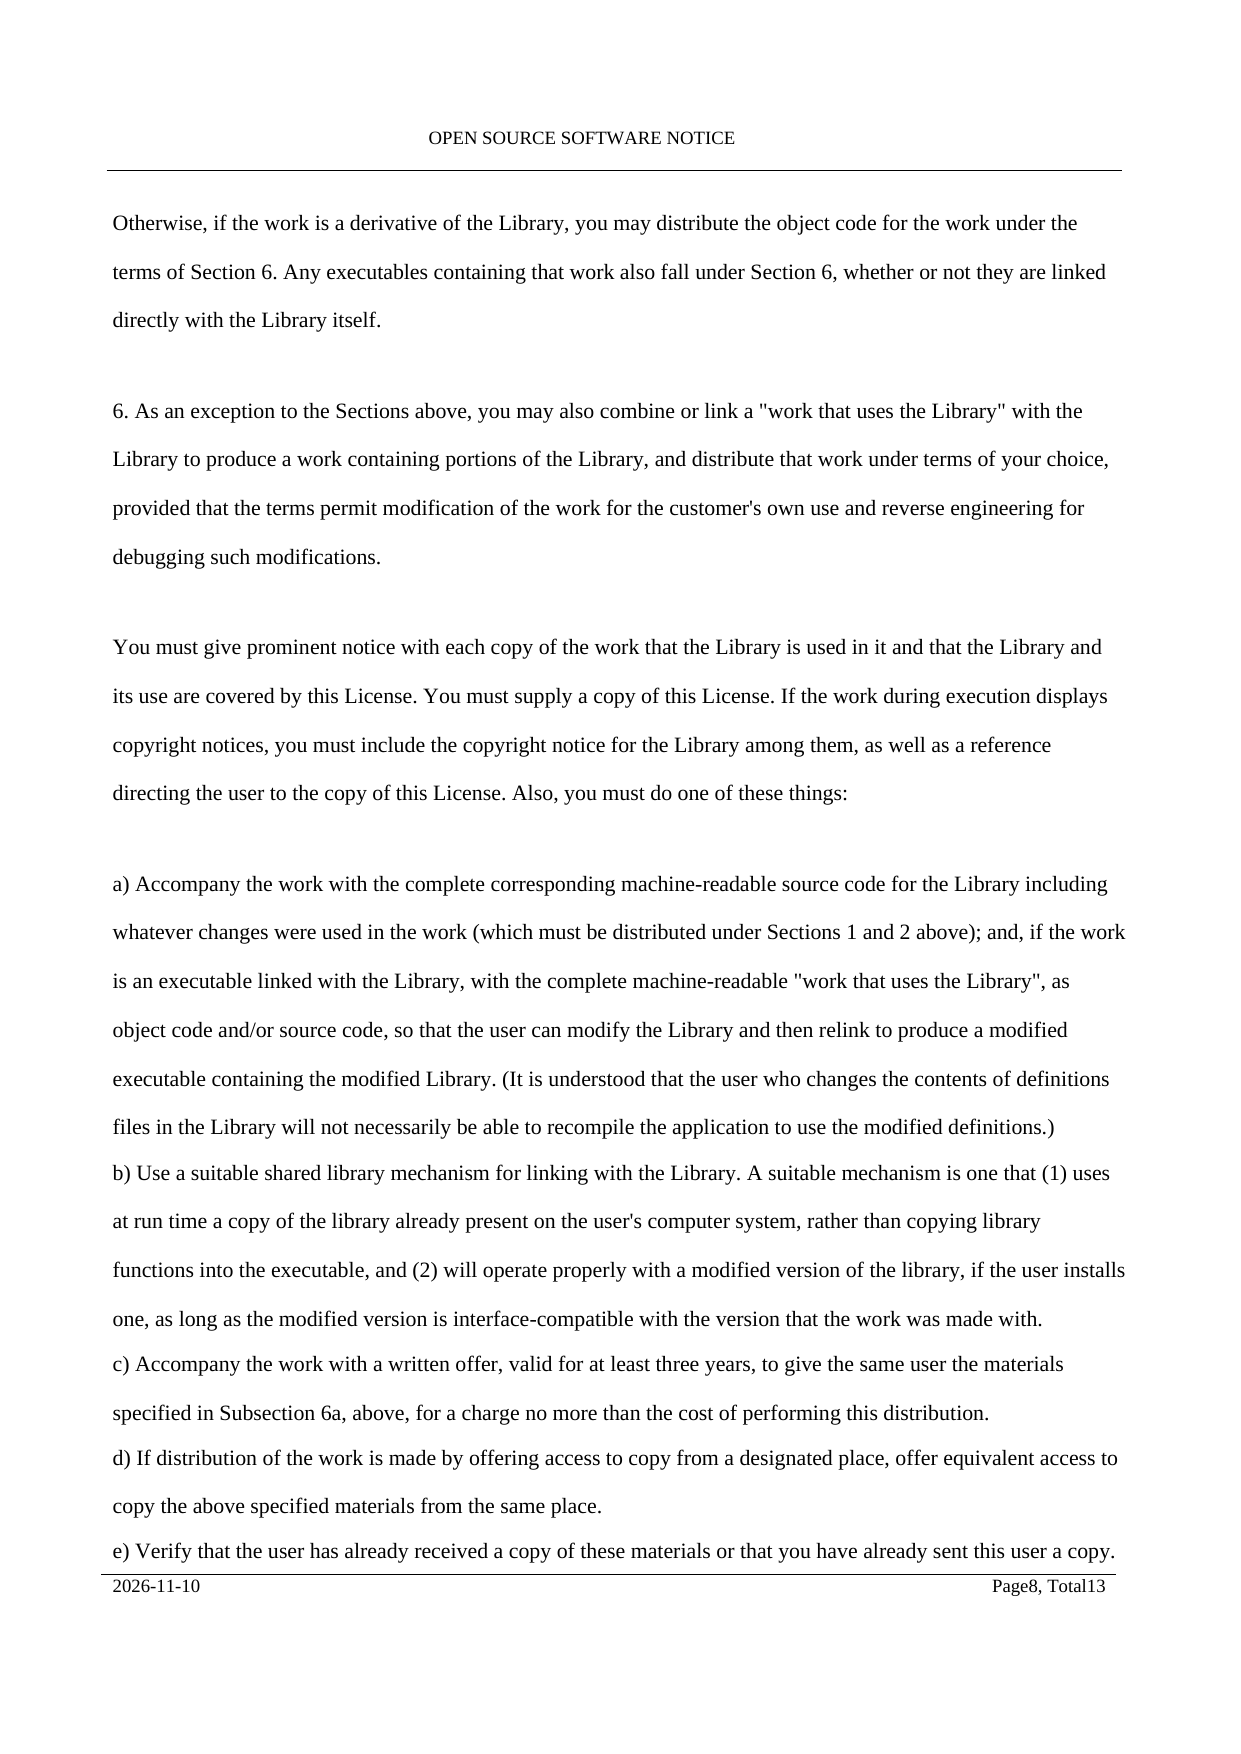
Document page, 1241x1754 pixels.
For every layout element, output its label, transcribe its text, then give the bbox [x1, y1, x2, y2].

text d) If distribution of the work is made by offering access to copy from a designated place, offer equivalent access to copy the above specified materials from the same place. [112, 1441, 1128, 1522]
text Otherwise, if the work is a derivative of the Library, you may distribute the object code for the work under the terms of Section 6. Any executables containing that work also fall under Section 6, whether or not they are linked directly with the Library itself. [112, 206, 1128, 336]
text a) Accompany the work with the complete corresponding machine-readable source code for the Library including whatever changes were used in the work (which must be distributed under Sections 1 and 2 above); and, if the work is an executable linked with the Library, with the complete machine-readable "work that uses the Library", as object code and/or source code, so that the user can modify the Library and then relink to produce a modified executable containing the modified Library. (It is understood that the user who changes the contents of definitions files in the Library will not necessarily be able to recompile the application to use the modified definitions.) [112, 867, 1128, 1143]
text e) Verify that the user has already received a copy of these materials or that you have already sent this user a copy. [112, 1535, 1128, 1567]
text You must give prominent notice with each copy of the work that the Library is used in it and that the Library and its use are covered by this License. You must supply a copy of this License. If the work during execution displays copyright notices, you must include the copyright notice for the Library among them, as well as a reference directing the user to the copy of this License. Also, you must do one of these things: [112, 631, 1128, 809]
text c) Accompany the work with a written offer, valid for at least three years, to give the same user the materials specified in Subsection 6a, above, for a charge no more than the cost of performing this distribution. [112, 1347, 1128, 1428]
text 6. As an exception to the Sections above, you may also combine or link a "work that uses the Library" with the Library to produce a work containing portions of the Library, and distribute that work under terms of your choice, provided that the terms permit modification of the work for the customer's own use and reverse engineering for debugging such modifications. [112, 394, 1128, 573]
text b) Use a suitable shared library mechanism for linking with the Library. A suitable mechanism is one that (1) uses at run time a copy of the library already present on the user's computer system, rather than copying library functions into the executable, and (2) will operate properly with a modified version of the library, if the user installs one, as long as the modified version is interface-compatible with the version that the work was made with. [112, 1156, 1128, 1334]
